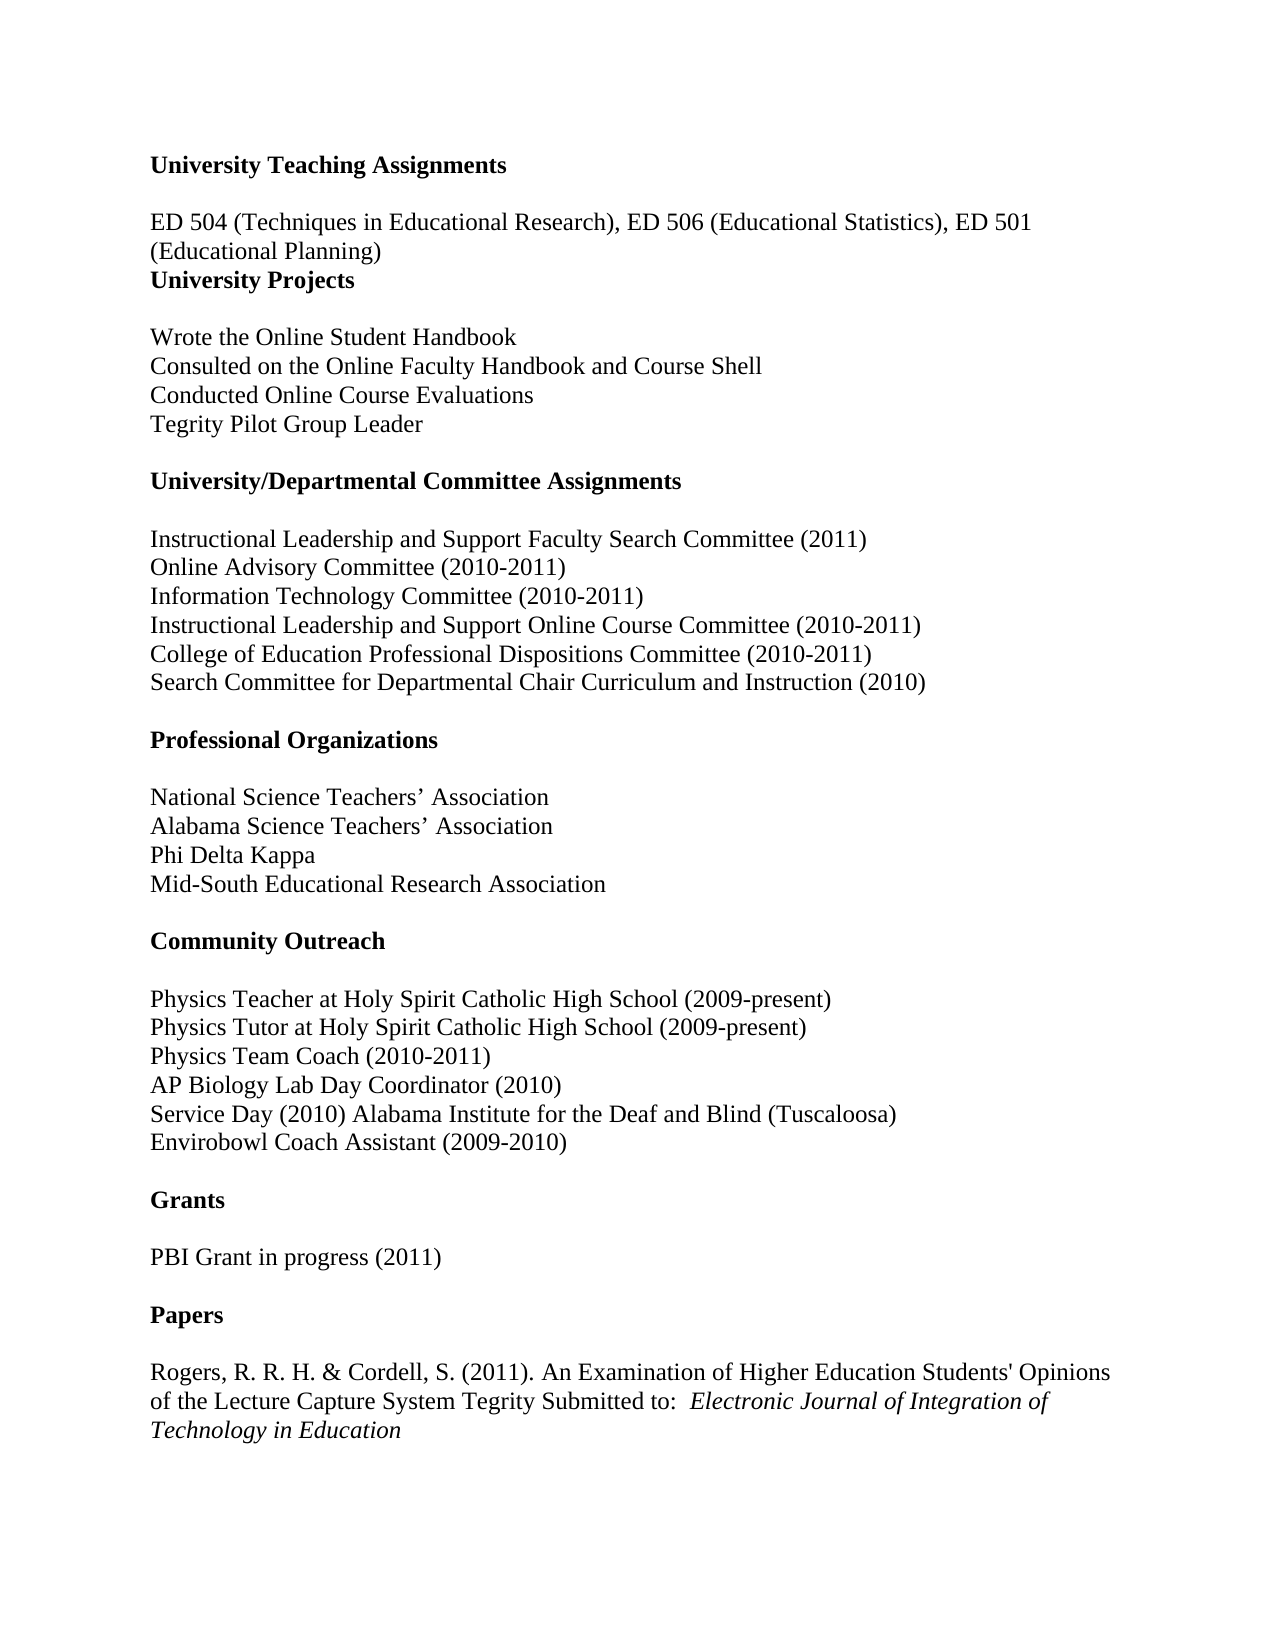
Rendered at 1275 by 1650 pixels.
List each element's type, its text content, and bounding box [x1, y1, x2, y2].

text National Science Teachers’ Association [150, 782, 1125, 811]
text Wrote the Online Student Handbook [150, 322, 1125, 351]
text Alabama Science Teachers’ Association [150, 811, 1125, 840]
text Envirobowl Coach Assistant (2009-2010) [150, 1127, 1125, 1156]
text Consulted on the Online Faculty Handbook and Course Shell [150, 351, 1125, 380]
text University Teaching Assignments [150, 150, 1125, 179]
text Phi Delta Kappa [150, 840, 1125, 869]
text Instructional Leadership and Support Online Course Committee (2010-2011) [150, 610, 1125, 639]
text Papers [150, 1300, 1125, 1329]
text PBI Grant in progress (2011) [150, 1242, 1125, 1271]
text Physics Team Coach (2010-2011) [150, 1041, 1125, 1070]
text Information Technology Committee (2010-2011) [150, 581, 1125, 610]
text Search Committee for Departmental Chair Curriculum and Instruction (2010) [150, 667, 1125, 696]
text Instructional Leadership and Support Faculty Search Committee (2011) [150, 524, 1125, 552]
text Mid-South Educational Research Association [150, 869, 1125, 897]
text Professional Organizations [150, 725, 1125, 754]
text ED 504 (Techniques in Educational Research), ED 506 (Educational Statistics), ED 501 (Educational Planning) [150, 207, 1125, 265]
text Online Advisory Committee (2010-2011) [150, 552, 1125, 581]
text Conducted Online Course Evaluations [150, 380, 1125, 409]
text AP Biology Lab Day Coordinator (2010) [150, 1070, 1125, 1099]
text Grants [150, 1185, 1125, 1214]
text Tegrity Pilot Group Leader [150, 409, 1125, 437]
text Physics Tutor at Holy Spirit Catholic High School (2009-present) [150, 1012, 1125, 1041]
text Service Day (2010) Alabama Institute for the Deaf and Blind (Tuscaloosa) [150, 1099, 1125, 1127]
text University/Departmental Committee Assignments [150, 466, 1125, 495]
text Physics Teacher at Holy Spirit Catholic High School (2009-present) [150, 984, 1125, 1012]
text College of Education Professional Dispositions Committee (2010-2011) [150, 639, 1125, 667]
text Rogers, R. R. H. & Cordell, S. (2011). An Examination of Higher Education Students' Opinions of the Lecture Capture System Tegrity Submitted to: Electronic Journal of Integration of Technology in Education [150, 1357, 1125, 1444]
text Community Outreach [150, 926, 1125, 955]
text University Projects [150, 265, 1125, 294]
